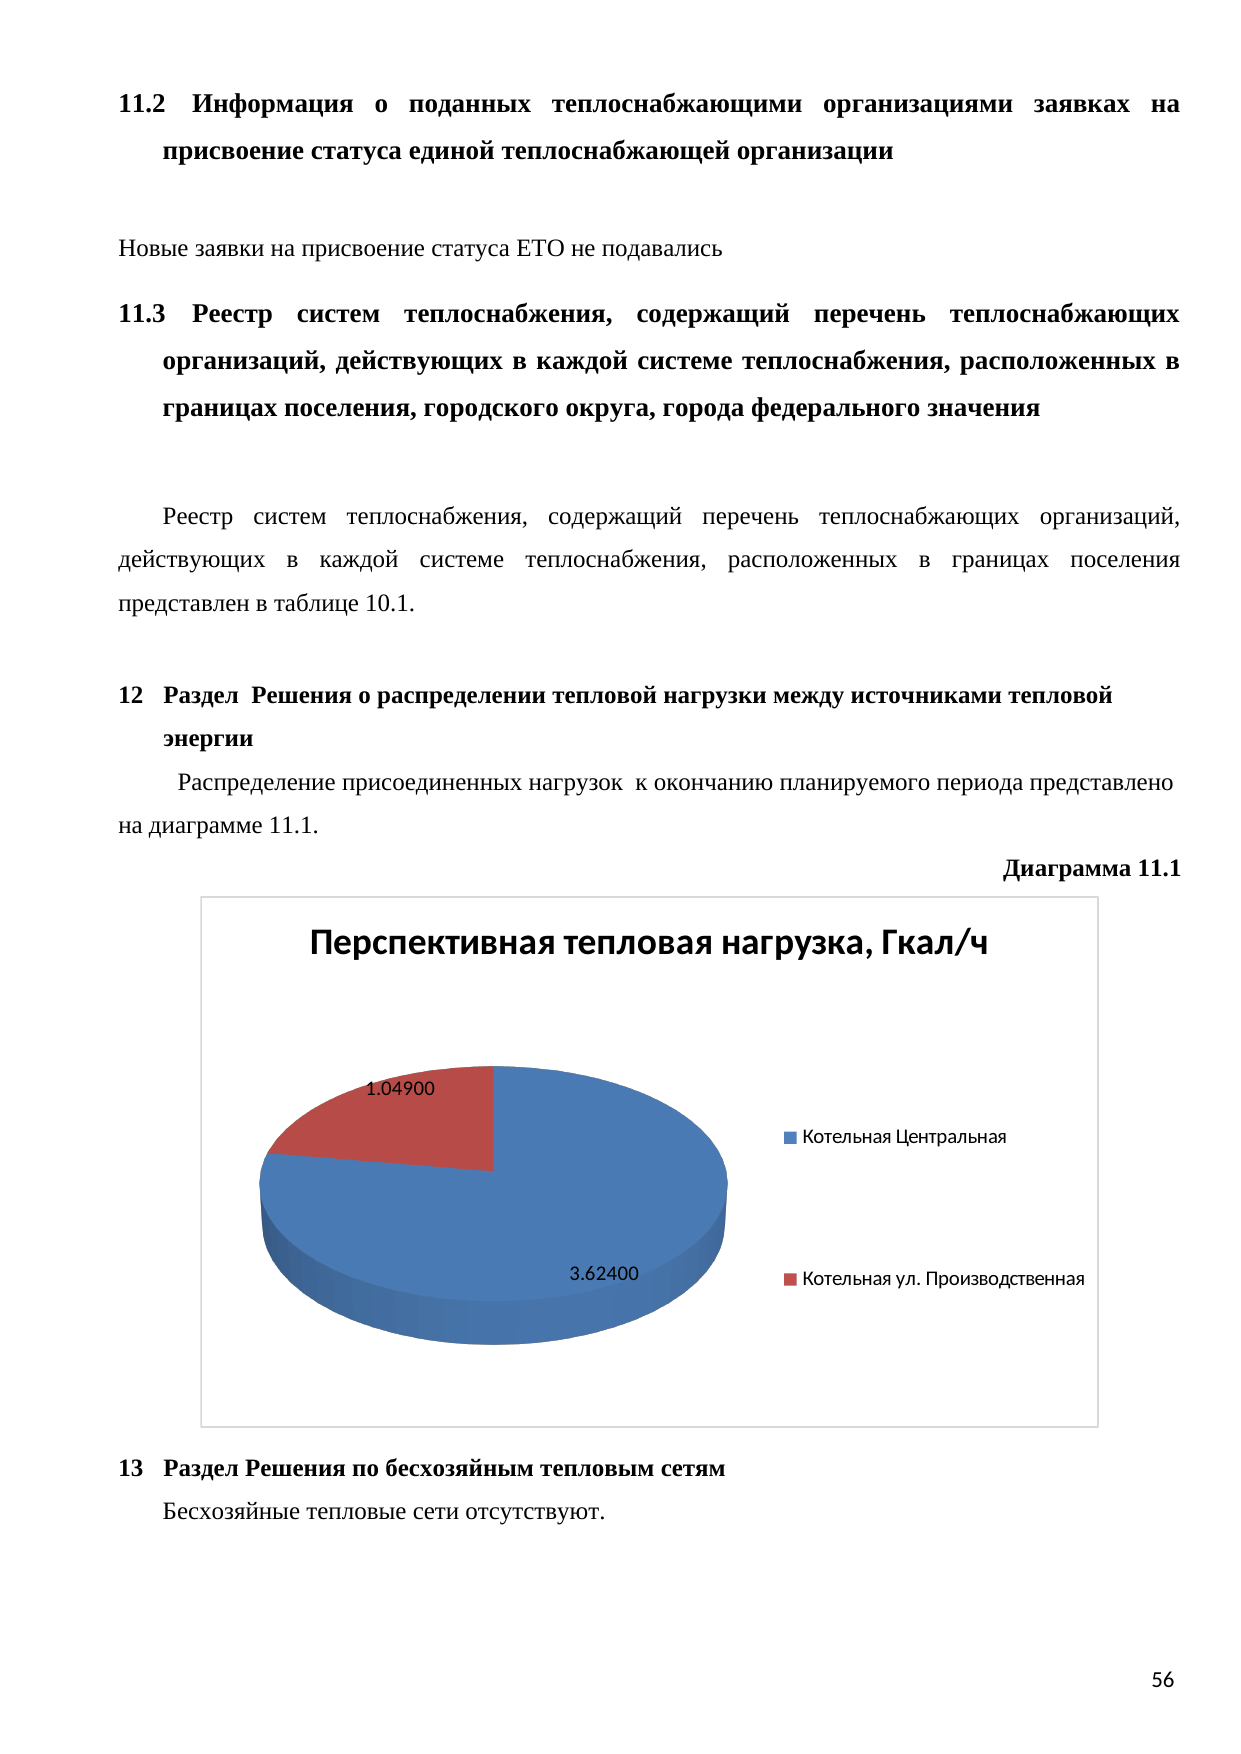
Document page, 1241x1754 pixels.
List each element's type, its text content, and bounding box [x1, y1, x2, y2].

text Бесхозяйные тепловые сети отсутствуют. [118, 1496, 1181, 1525]
text Раздел Решения по бесхозяйным тепловым сетям [118, 1453, 1181, 1482]
text Диаграмма 11.1 [118, 853, 1181, 882]
subtitle Раздел Решения о распределении тепловой нагрузки между источниками тепловой энергии [118, 680, 1181, 752]
subtitle Информация о поданных теплоснабжающими организациями заявках на присвоение статуса единой теплоснабжающей организации [118, 87, 1181, 165]
text Распределение присоединенных нагрузок к окончанию планируемого периода представлено на диаграмме 11.1. [118, 767, 1181, 838]
text Реестр систем теплоснабжения, содержащий перечень теплоснабжающих организаций, действующих в каждой системе теплоснабжения, расположенных в границах поселения представлен в таблице 10.1. [118, 501, 1181, 616]
text Новые заявки на присвоение статуса ЕТО не подавались [118, 233, 1181, 262]
subtitle Реестр систем теплоснабжения, содержащий перечень теплоснабжающих организаций, действующих в каждой системе теплоснабжения, расположенных в границах поселения, городского округа, города федерального значения [118, 297, 1181, 422]
